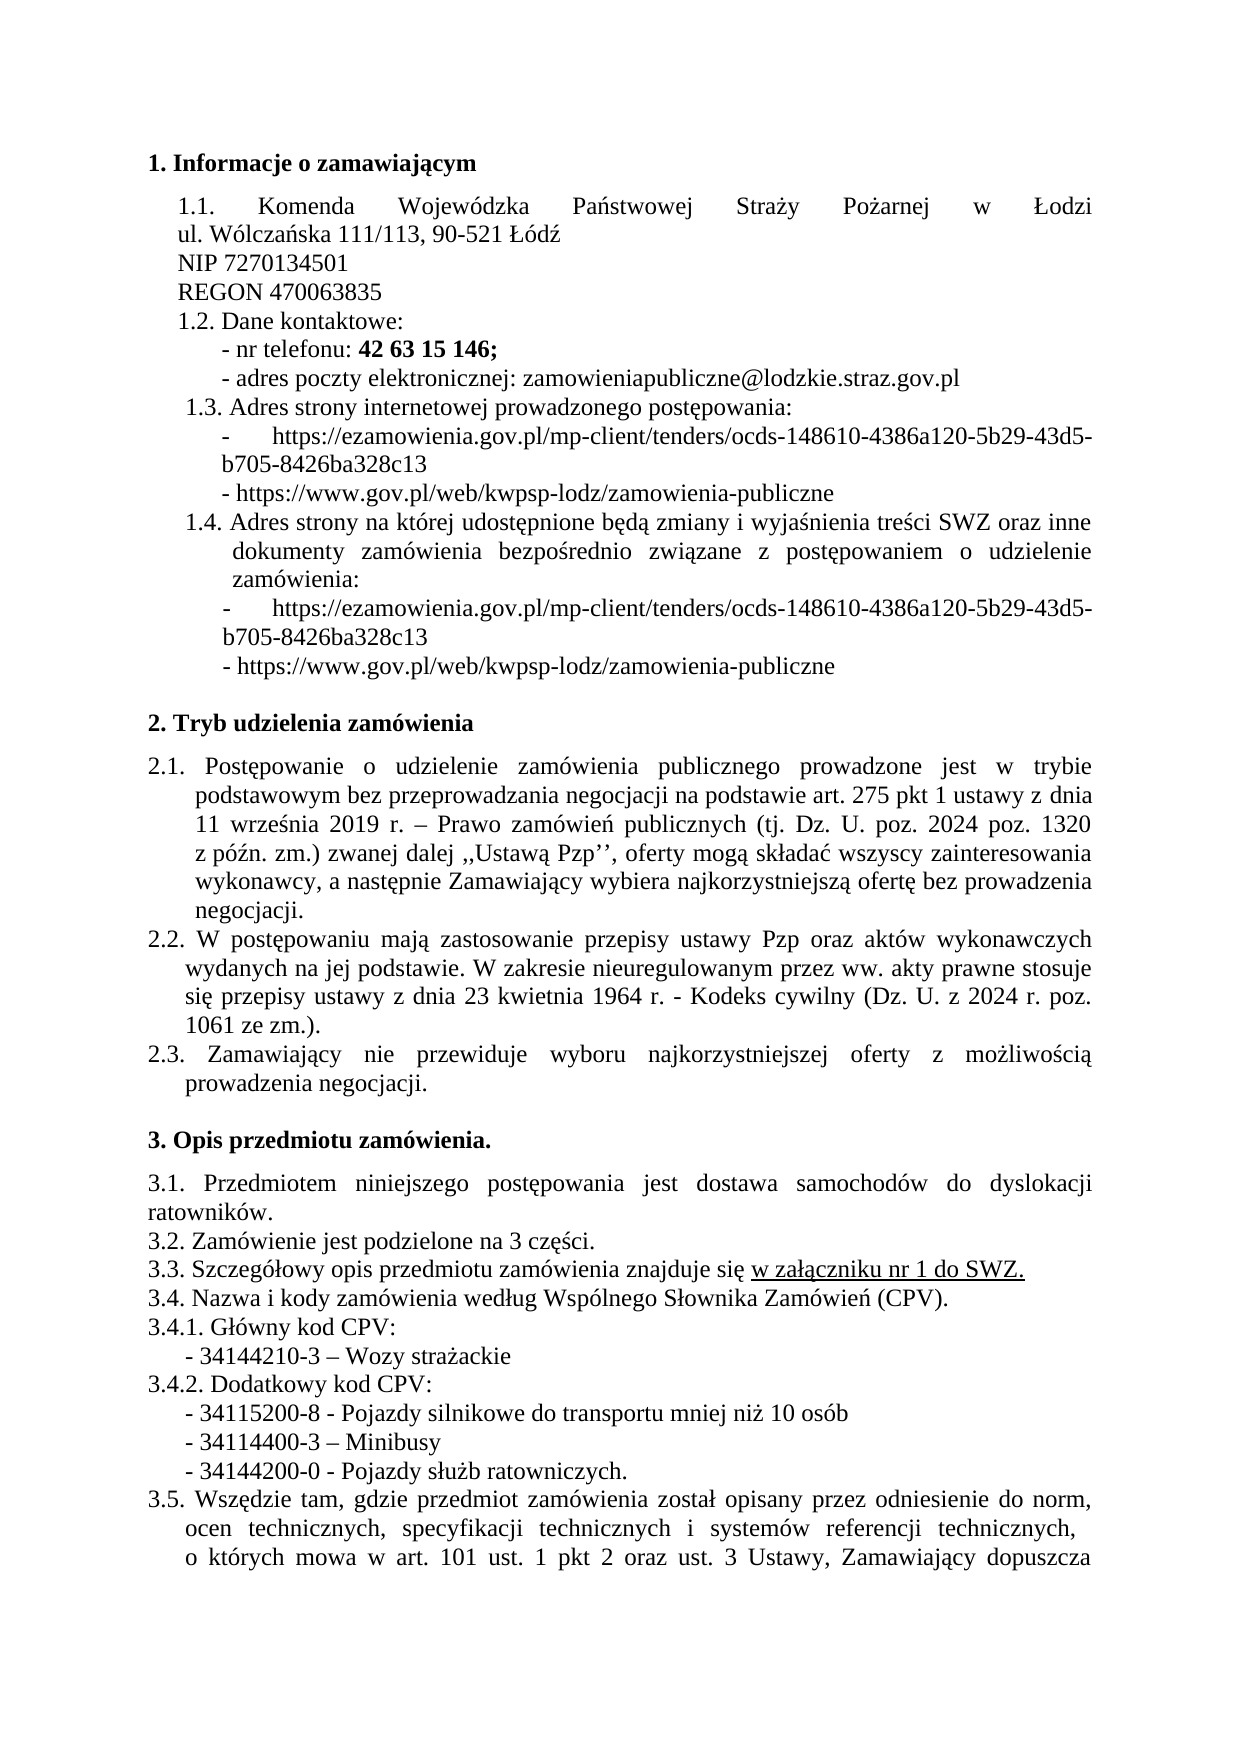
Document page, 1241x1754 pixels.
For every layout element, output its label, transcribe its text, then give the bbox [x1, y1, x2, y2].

text REGON 470063835 [148, 277, 1093, 306]
text 3.4. Nazwa i kody zamówienia według Wspólnego Słownika Zamówień (CPV). [148, 1283, 1093, 1312]
text NIP 7270134501 [148, 248, 1093, 277]
text - 34115200-8 - Pojazdy silnikowe do transportu mniej niż 10 osób [148, 1398, 1093, 1427]
text 3.4.1. Główny kod CPV: [148, 1312, 1093, 1341]
text 3. Opis przedmiotu zamówienia. [148, 1125, 1093, 1154]
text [148, 1484, 1093, 1571]
text 2.3. Zamawiający nie przewiduje wyboru najkorzystniejszej oferty z możliwością prowadzenia negocjacji. [148, 1039, 1093, 1096]
text - nr telefonu: 42 63 15 146; [148, 334, 1093, 363]
text - https://www.gov.pl/web/kwpsp-lodz/zamowienia-publiczne [148, 478, 1093, 507]
text 2. Tryb udzielenia zamówienia [148, 708, 1093, 737]
text 1.3. Adres strony internetowej prowadzonego postępowania: [148, 392, 1093, 421]
text - https://ezamowienia.gov.pl/mp-client/tenders/ocds-148610-4386a120-5b29-43d5-b705-8426ba328c13 [221, 421, 1093, 478]
text - 34144200-0 - Pojazdy służb ratowniczych. [148, 1456, 1093, 1484]
list 1.1. Komenda Wojewódzka Państwowej Straży Pożarnej w Łodzi ul. Wólczańska 111/113, 90-521 Łódź [177, 191, 1093, 248]
text 3.2. Zamówienie jest podzielone na 3 części. [148, 1226, 1093, 1254]
text 3.4.2. Dodatkowy kod CPV: [148, 1369, 1093, 1398]
list - adres poczty elektronicznej: zamowieniapubliczne@lodzkie.straz.gov.pl [221, 363, 1093, 392]
text - https://www.gov.pl/web/kwpsp-lodz/zamowienia-publiczne [222, 651, 1093, 679]
text 2.1. Postępowanie o udzielenie zamówienia publicznego prowadzone jest w trybie podstawowym bez przeprowadzania negocjacji na podstawie art. 275 pkt 1 ustawy z dnia 11 września 2019 r. – Prawo zamówień publicznych (tj. Dz. U. poz. 2024 poz. 1320 z późn. zm.) zwanej dalej ,,Ustawą Pzp’’, oferty mogą składać wszyscy zainteresowania wykonawcy, a następnie Zamawiający wybiera najkorzystniejszą ofertę bez prowadzenia negocjacji. [148, 751, 1093, 924]
text 1. Informacje o zamawiającym [148, 148, 1093, 176]
text 1.4. Adres strony na której udostępnione będą zmiany i wyjaśnienia treści SWZ oraz inne dokumenty zamówienia bezpośrednio związane z postępowaniem o udzielenie zamówienia: [185, 507, 1093, 593]
text - 34144210-3 – Wozy strażackie [148, 1341, 1093, 1369]
text - 34114400-3 – Minibusy [148, 1427, 1093, 1456]
text 1.2. Dane kontaktowe: [177, 306, 1093, 334]
text - https://ezamowienia.gov.pl/mp-client/tenders/ocds-148610-4386a120-5b29-43d5-b705-8426ba328c13 [222, 593, 1093, 651]
text 3.1. Przedmiotem niniejszego postępowania jest dostawa samochodów do dyslokacji ratowników. [148, 1168, 1093, 1226]
text 2.2. W postępowaniu mają zastosowanie przepisy ustawy Pzp oraz aktów wykonawczych wydanych na jej podstawie. W zakresie nieuregulowanym przez ww. akty prawne stosuje się przepisy ustawy z dnia 23 kwietnia 1964 r. - Kodeks cywilny (Dz. U. z 2024 r. poz. 1061 ze zm.). [148, 924, 1093, 1039]
text 3.3. Szczegółowy opis przedmiotu zamówienia znajduje się w załączniku nr 1 do SWZ. [148, 1254, 1093, 1283]
